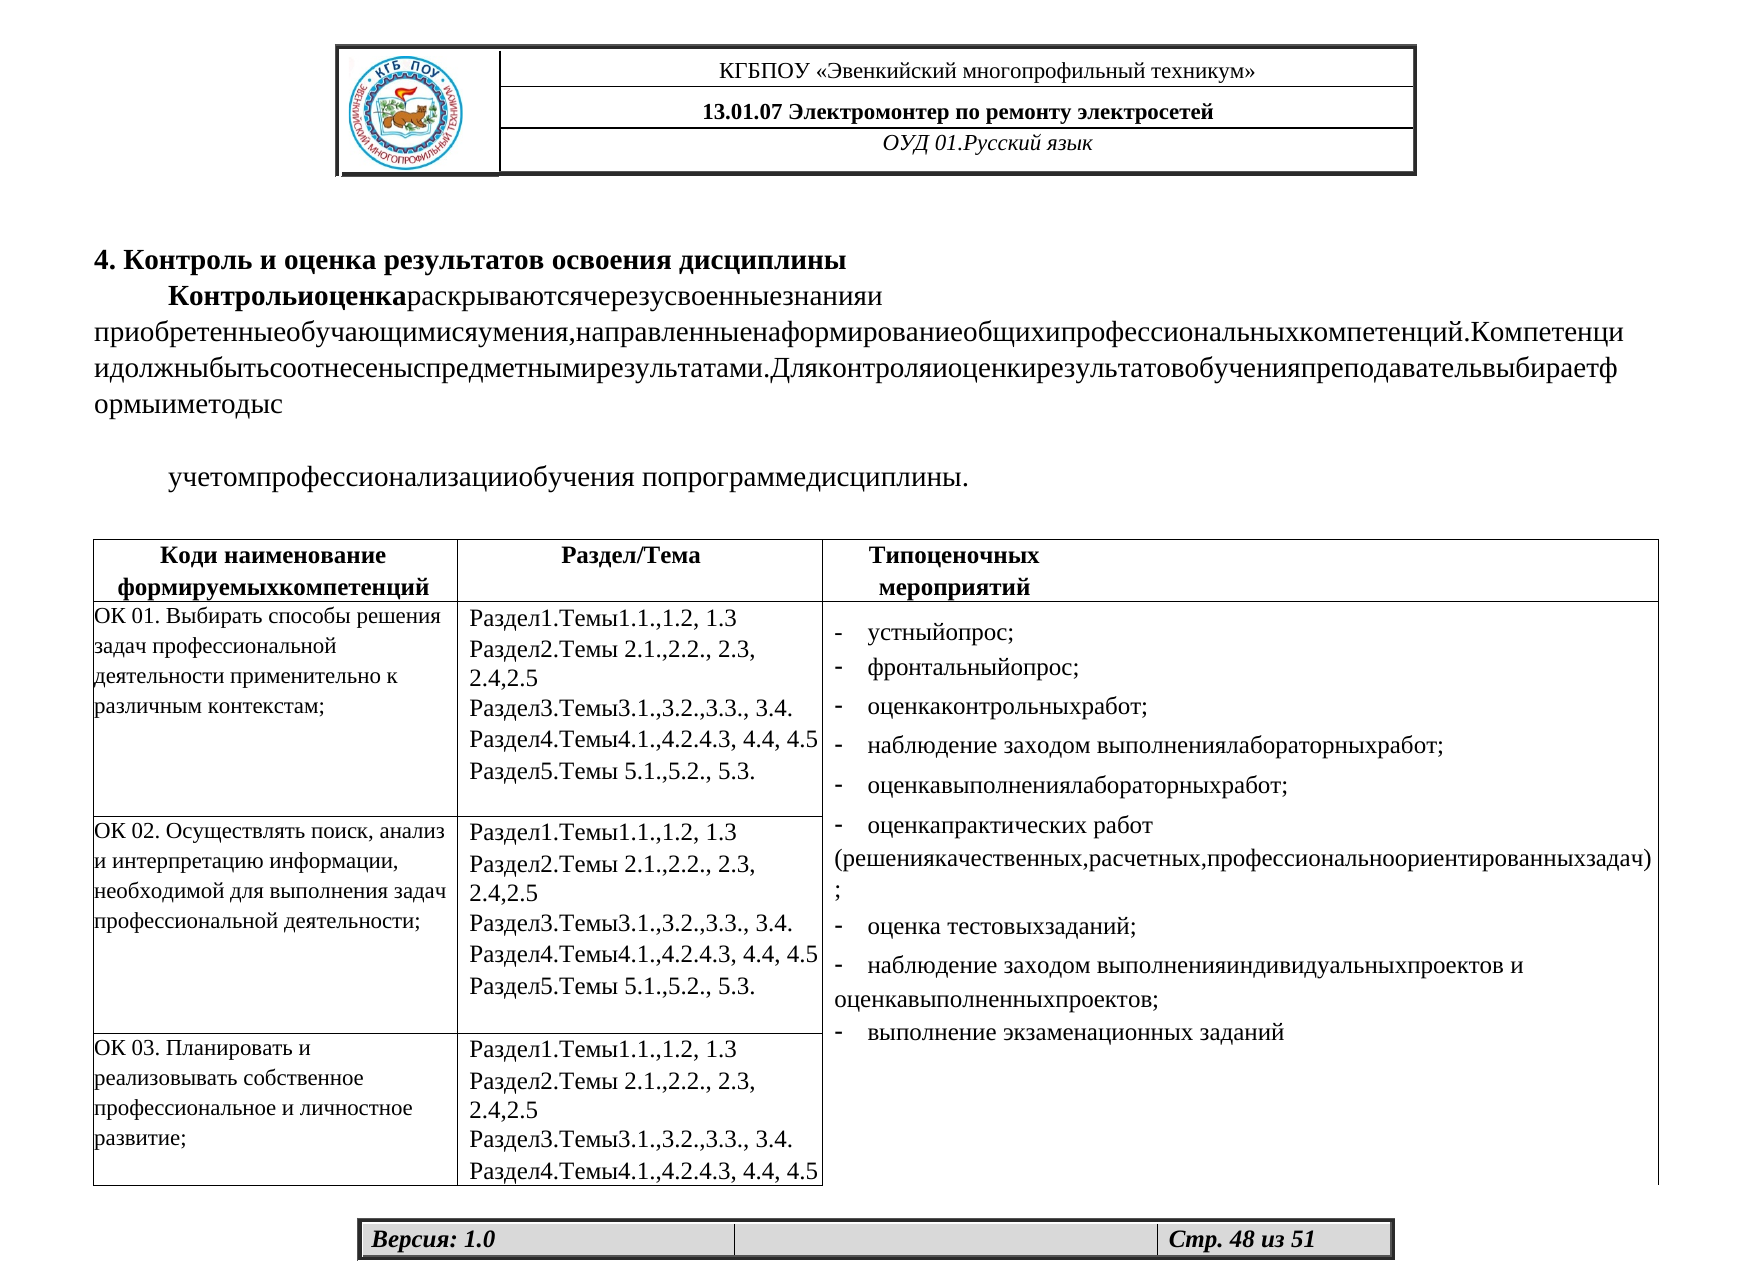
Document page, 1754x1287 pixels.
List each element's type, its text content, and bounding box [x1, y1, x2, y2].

table_cell ОК 01. Выбирать способы решения задач профессиональной деятельности применительно к различным контекстам; [94, 602, 457, 816]
table_header Типоценочных мероприятий [823, 540, 1658, 601]
table_cell ОК 02. Осуществлять поиск, анализ и интерпретацию информации, необходимой для выполнения задач профессиональной деятельности; [94, 817, 457, 1032]
picture [348, 56, 463, 171]
table_header Коди наименование формируемыхкомпетенций [94, 540, 457, 601]
list учетомпрофессионализацииобучения попрограммедисциплины. [94, 459, 1629, 492]
table_cell - устныйопрос; фронтальныйопрос; оценкаконтрольныхработ; наблюдение заходом выполнениялабораторныхработ; оценкавыполнениялабораторныхработ; оценкапрактических работ (решениякачественных,расчетных,профессиональноориентированныхзадач); оценка тестовыхзаданий; наблюдение заходом выполненияиндивидуальныхпроектов и оценкавыполненныхпроектов; выполнение экзаменационных заданий [823, 602, 1658, 1185]
list Контрольиоценкараскрываютсячерезусвоенныезнанияи приобретенныеобучающимисяумения,направленныенаформированиеобщихипрофессиональныхкомпетенций.Компетенциидолжныбытьсоотнесеныспредметнымирезультатами.Дляконтроляиоценкирезультатовобученияпреподавательвыбираетформыиметодыс [94, 278, 1629, 420]
text 4. Контроль и оценка результатов освоения дисциплины [94, 242, 1629, 276]
table_header Раздел/Тема [458, 540, 822, 601]
table_cell ОК 03. Планировать и реализовывать собственное профессиональное и личностное развитие; [94, 1034, 457, 1185]
